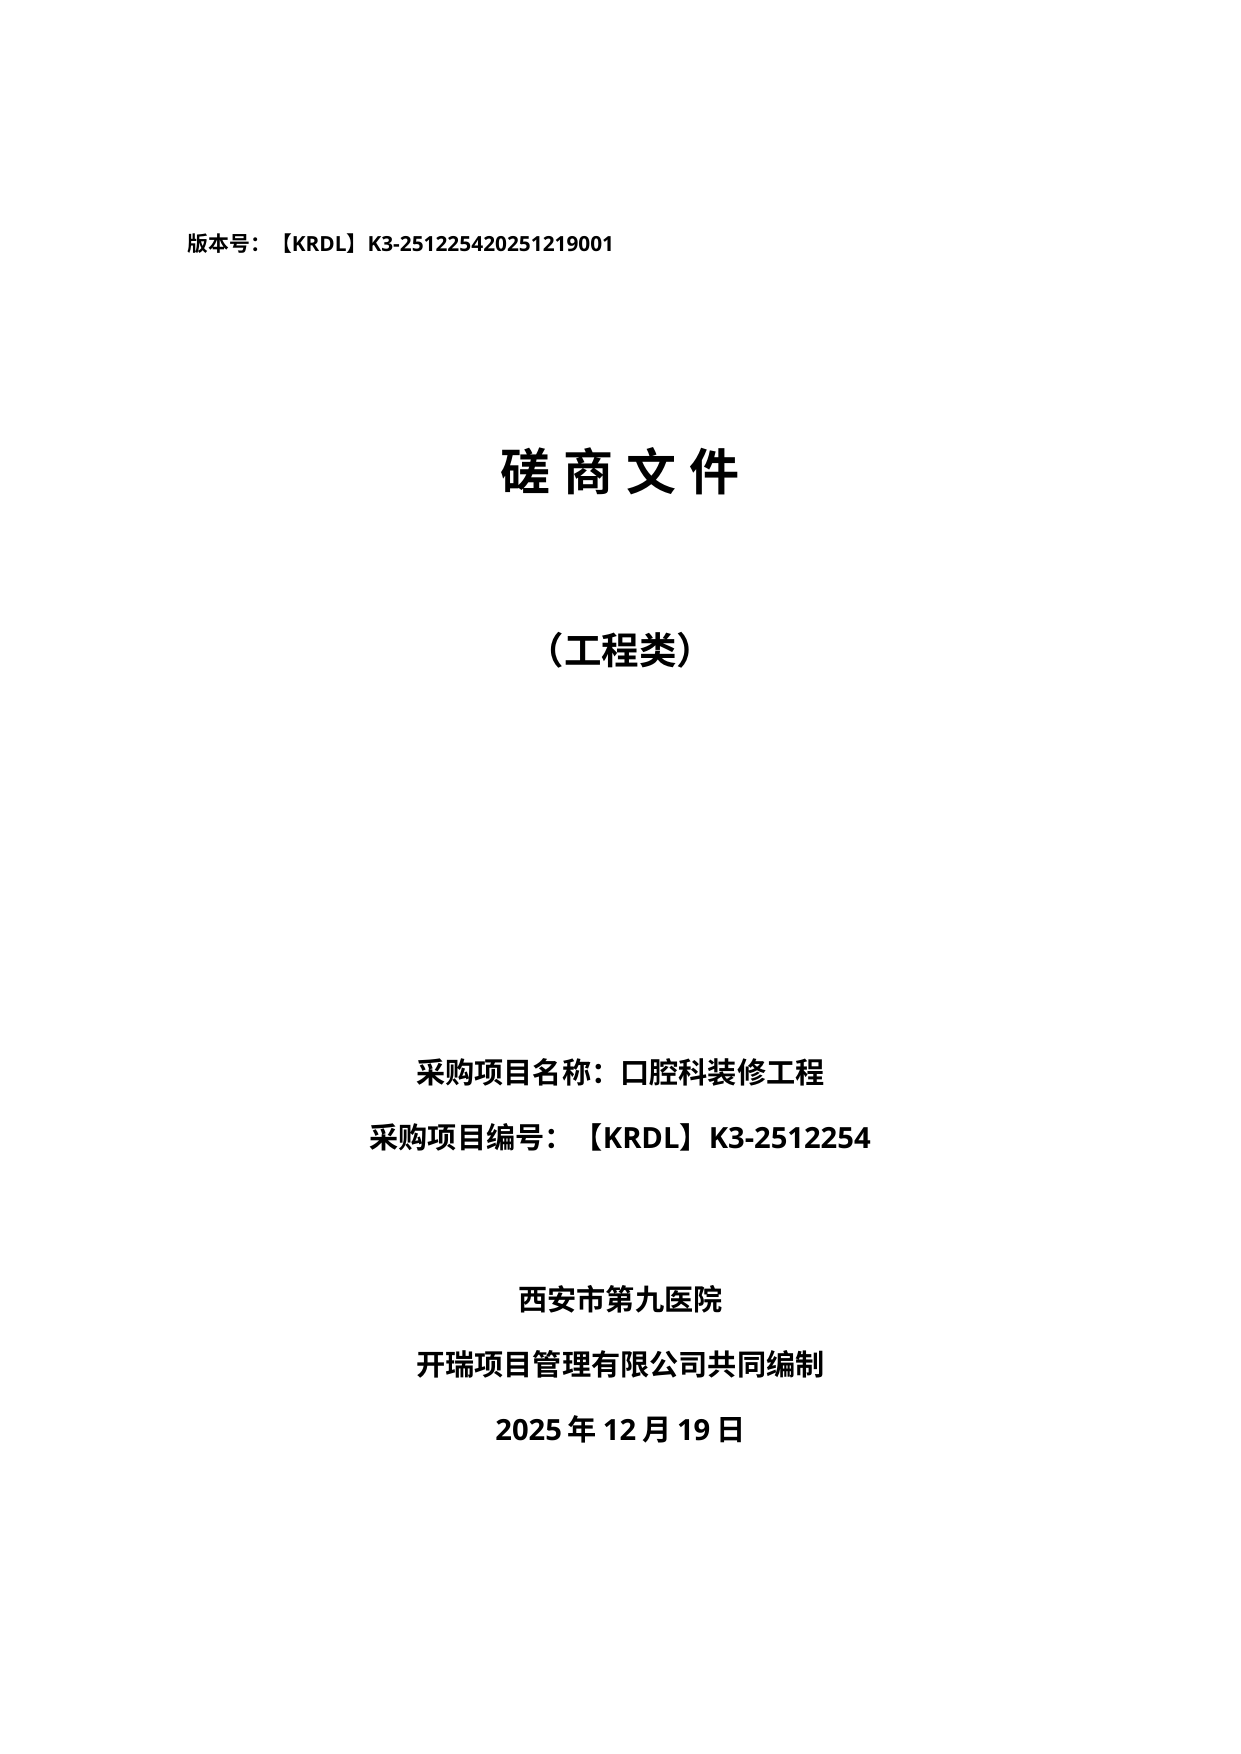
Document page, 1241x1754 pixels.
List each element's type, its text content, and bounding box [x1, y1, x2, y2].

text 开瑞项目管理有限公司共同编制 [187, 1332, 1053, 1397]
text 2025年12月19日 [187, 1397, 1053, 1462]
text 磋 商 文 件 [187, 422, 1053, 617]
text 版本号：【KRDL】K3-251225420251219001 [187, 227, 1053, 422]
text 采购项目名称：口腔科装修工程 [187, 1039, 1053, 1104]
text （工程类） [187, 617, 1053, 1039]
text 西安市第九医院 [187, 1267, 1053, 1332]
text 采购项目编号：【KRDL】K3-2512254 [187, 1104, 1053, 1267]
